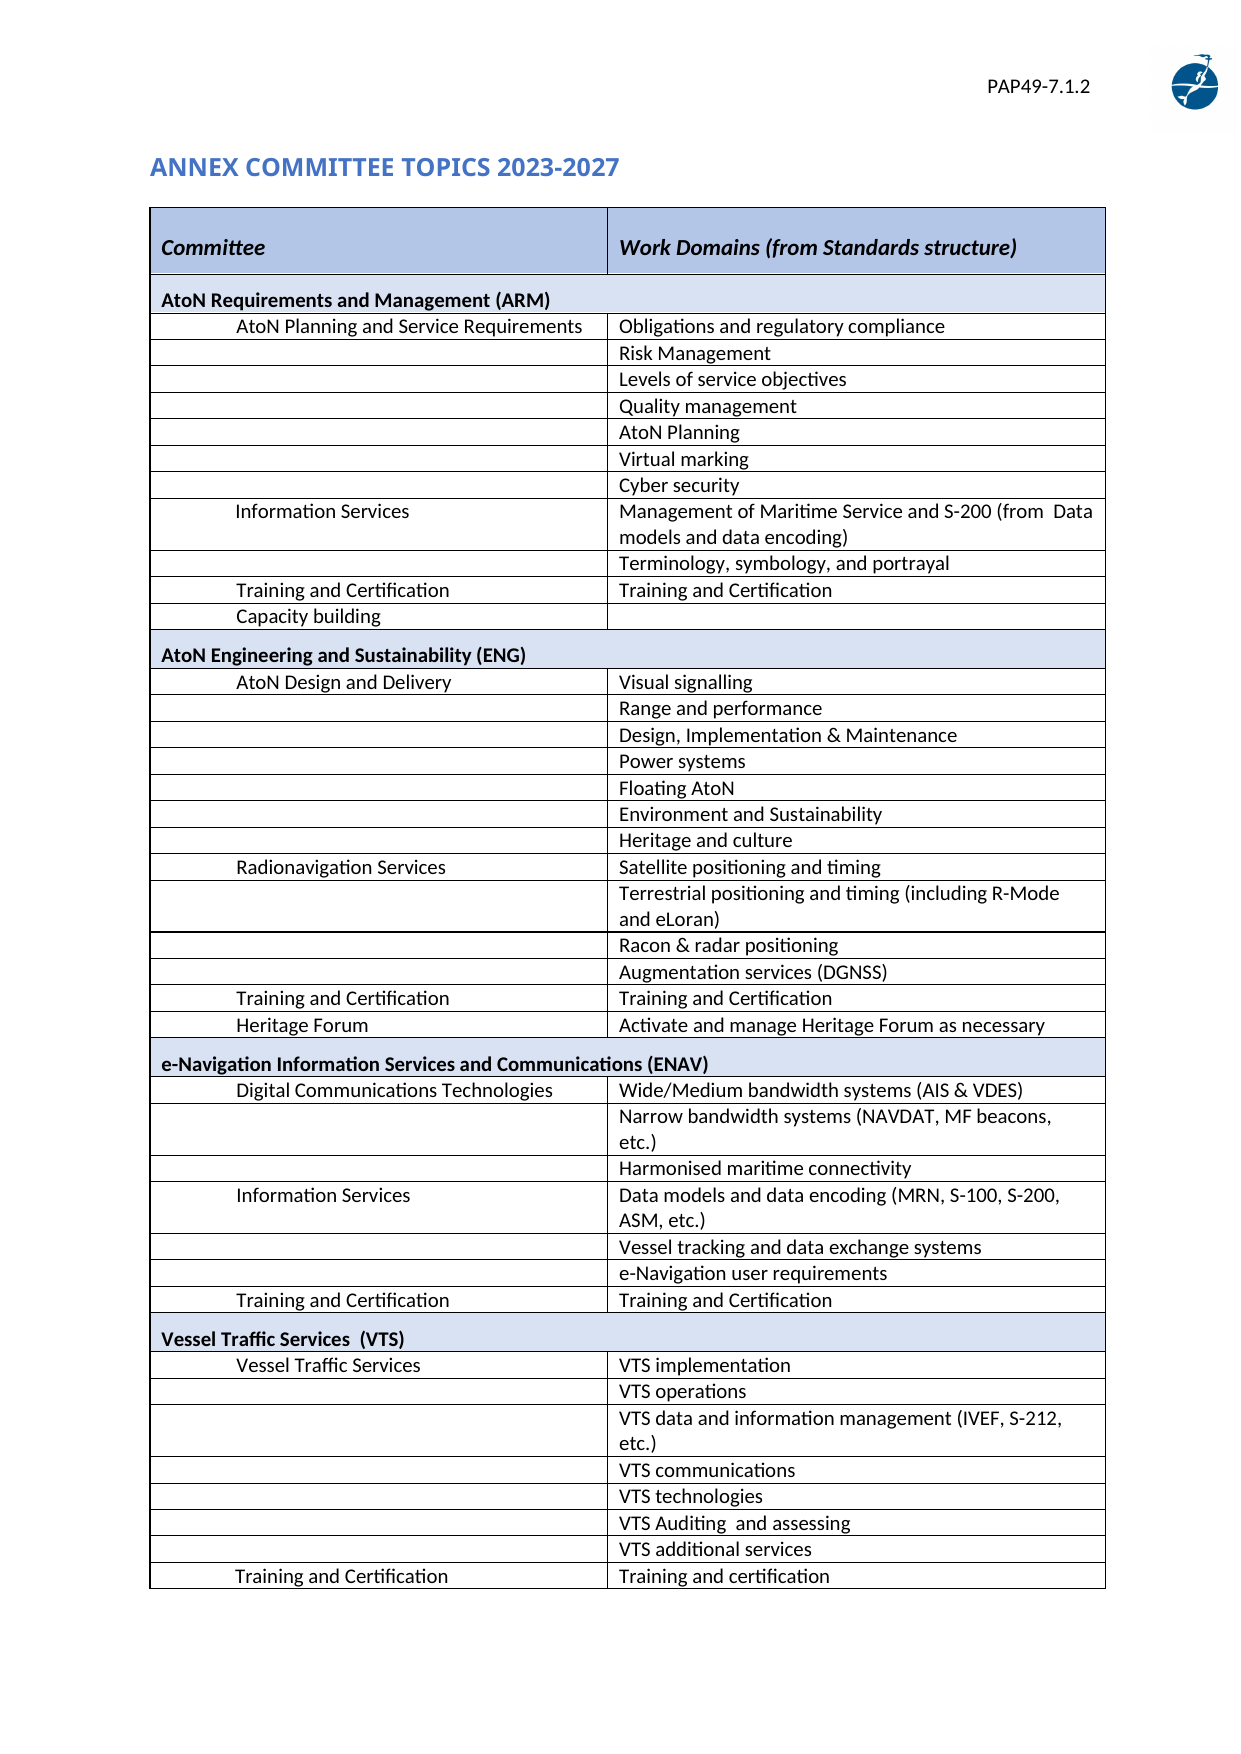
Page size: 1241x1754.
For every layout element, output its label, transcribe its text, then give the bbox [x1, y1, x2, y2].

table_cell Quality management [608, 393, 1105, 418]
table_cell Floating AtoN [608, 775, 1105, 800]
table_cell [151, 801, 607, 827]
table_cell [151, 828, 607, 853]
table_cell VTS Auditing and assessing [608, 1510, 1105, 1535]
table_cell [151, 1156, 607, 1181]
table_cell [151, 881, 607, 931]
table_cell e-Navigation Information Services and Communications (ENAV) [151, 1038, 1105, 1076]
table_cell AtoN Planning [608, 419, 1105, 445]
table_cell [151, 1234, 607, 1259]
table_cell Obligations and regulatory compliance [608, 314, 1105, 339]
table_cell Vessel tracking and data exchange systems [608, 1234, 1105, 1259]
table_cell [151, 748, 607, 774]
table_cell Training and Certification [151, 1563, 607, 1588]
table_header Committee [151, 208, 607, 273]
table_cell Training and Certification [151, 985, 607, 1011]
table_cell Training and Certification [151, 1287, 607, 1312]
table_cell Narrow bandwidth systems (NAVDAT, MF beacons, etc.) [608, 1104, 1105, 1154]
table_cell [151, 446, 607, 471]
table_cell [151, 472, 607, 498]
table_cell Vessel Traffic Services [151, 1352, 607, 1378]
table_cell Cyber security [608, 472, 1105, 498]
table_cell VTS data and information management (IVEF, S-212, etc.) [608, 1405, 1105, 1456]
table_cell Risk Management [608, 340, 1105, 365]
subtitle Annex Committee topics 2023-2027 [150, 150, 1090, 184]
table_cell Racon & radar positioning [608, 933, 1105, 958]
table_cell Harmonised maritime connectivity [608, 1156, 1105, 1181]
table_header Work Domains (from Standards structure) [608, 208, 1105, 273]
table_cell [151, 933, 607, 958]
table_cell AtoN Design and Delivery [151, 669, 607, 694]
table_cell Virtual marking [608, 446, 1105, 471]
table_cell [151, 959, 607, 984]
table_cell Training and Certification [608, 1287, 1105, 1312]
table_cell VTS technologies [608, 1484, 1105, 1509]
table_cell AtoN Planning and Service Requirements [151, 314, 607, 339]
table_cell Training and Certification [608, 577, 1105, 602]
table_cell Terrestrial positioning and timing (including R-Mode and eLoran) [608, 881, 1105, 931]
table_cell [151, 1510, 607, 1535]
table_cell VTS communications [608, 1457, 1105, 1482]
table_cell [151, 695, 607, 721]
table_cell [151, 1484, 607, 1509]
table_cell [151, 775, 607, 800]
table_cell [151, 366, 607, 392]
table_cell Training and Certification [608, 985, 1105, 1011]
table_cell Satellite positioning and timing [608, 854, 1105, 879]
table_cell Information Services [151, 499, 607, 549]
table_cell Activate and manage Heritage Forum as necessary [608, 1012, 1105, 1037]
table_cell e-Navigation user requirements [608, 1260, 1105, 1286]
table_cell Capacity building [151, 604, 607, 629]
table_cell [151, 1104, 607, 1154]
table_cell Visual signalling [608, 669, 1105, 694]
table_cell Training and Certification [151, 577, 607, 602]
table_cell [608, 604, 1105, 629]
table_cell [151, 722, 607, 747]
table_cell Design, Implementation & Maintenance [608, 722, 1105, 747]
table_cell Management of Maritime Service and S-200 (from Data models and data encoding) [608, 499, 1105, 549]
table_cell [151, 340, 607, 365]
table_cell Radionavigation Services [151, 854, 607, 879]
table_cell [151, 1457, 607, 1482]
table_cell Heritage Forum [151, 1012, 607, 1037]
table_cell [151, 1260, 607, 1286]
table_cell [151, 1536, 607, 1562]
table_cell AtoN Engineering and Sustainability (ENG) [151, 630, 1105, 668]
table_cell Wide/Medium bandwidth systems (AIS & VDES) [608, 1077, 1105, 1103]
picture [1149, 46, 1238, 134]
table_cell Terminology, symbology, and portrayal [608, 551, 1105, 576]
table_cell VTS operations [608, 1379, 1105, 1404]
table_cell [151, 551, 607, 576]
table_cell Information Services [151, 1182, 607, 1233]
table_cell Augmentation services (DGNSS) [608, 959, 1105, 984]
table_cell Heritage and culture [608, 828, 1105, 853]
table_cell Range and performance [608, 695, 1105, 721]
table_cell Environment and Sustainability [608, 801, 1105, 827]
table_cell VTS additional services [608, 1536, 1105, 1562]
table_cell [151, 1405, 607, 1456]
table_cell [151, 1379, 607, 1404]
table_cell Levels of service objectives [608, 366, 1105, 392]
table_cell AtoN Requirements and Management (ARM) [151, 275, 1105, 312]
table_cell [151, 419, 607, 445]
table_cell Vessel Traffic Services (VTS) [151, 1313, 1105, 1351]
table_cell [151, 393, 607, 418]
table_cell Data models and data encoding (MRN, S-100, S-200, ASM, etc.) [608, 1182, 1105, 1233]
table_cell VTS implementation [608, 1352, 1105, 1378]
table_cell Training and certification [608, 1563, 1105, 1588]
table_cell Power systems [608, 748, 1105, 774]
table_cell Digital Communications Technologies [151, 1077, 607, 1103]
